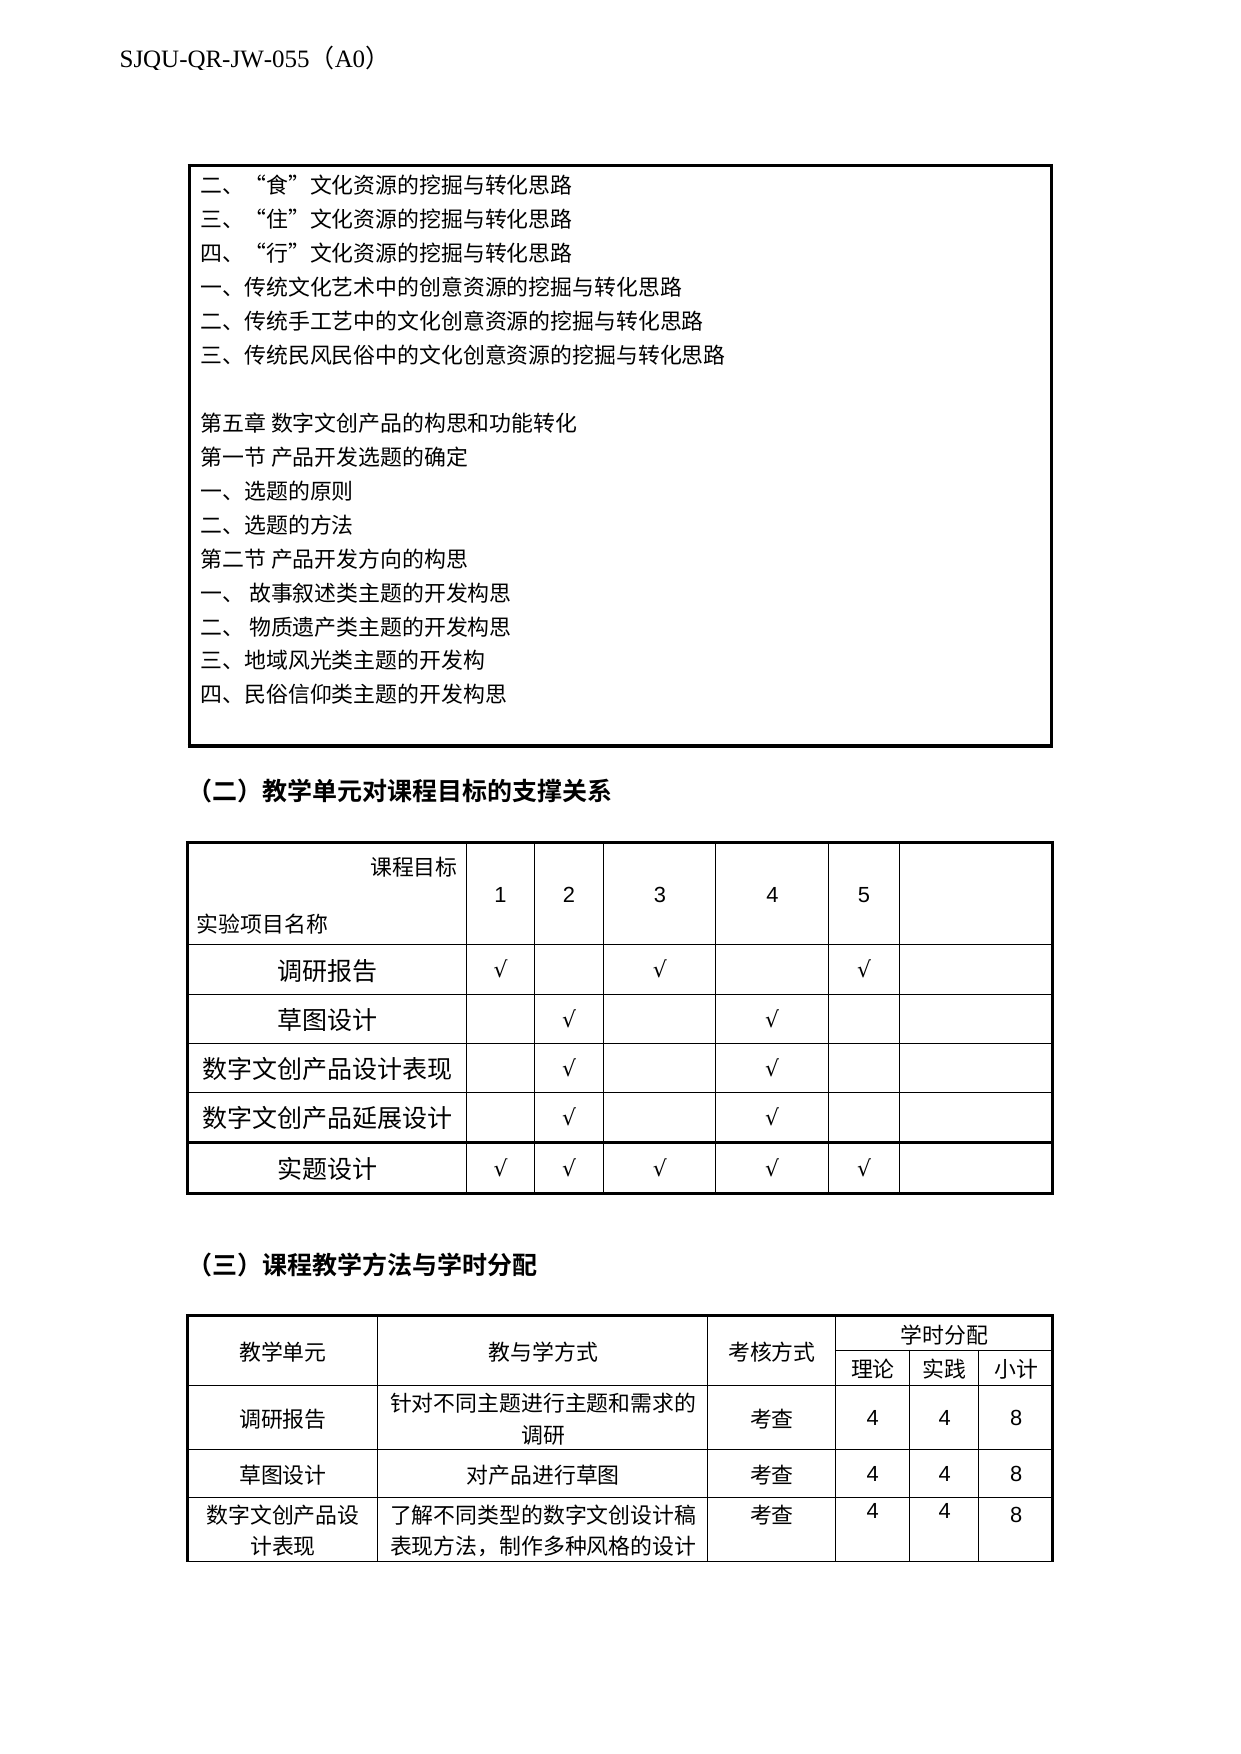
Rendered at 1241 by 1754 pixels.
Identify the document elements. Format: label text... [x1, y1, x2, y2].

table_cell 理论 [836, 1351, 909, 1385]
table_header 3 [604, 844, 715, 944]
table_cell [900, 1144, 1051, 1192]
table_cell [829, 1093, 899, 1141]
table_cell 小计 [979, 1351, 1051, 1385]
text （三）课程教学方法与学时分配 [187, 1229, 1053, 1297]
table_header 教学单元 [189, 1317, 377, 1385]
table_cell √ [604, 945, 715, 993]
table_cell √ [829, 1144, 899, 1192]
table_cell 数字文创产品延展设计 [189, 1093, 466, 1141]
table_header 学时分配 [836, 1317, 1051, 1349]
table_cell 考查 [708, 1450, 835, 1497]
table_header 课程目标 实验项目名称 [189, 844, 466, 944]
table_cell √ [716, 1093, 828, 1141]
table_cell 4 [910, 1498, 978, 1561]
table_cell √ [535, 1144, 603, 1192]
table_cell √ [467, 945, 534, 993]
table_cell 考查 [708, 1498, 835, 1561]
table_cell 数字文创产品设计表现 [189, 1044, 466, 1092]
table_cell [604, 1093, 715, 1141]
table_cell 4 [910, 1386, 978, 1449]
table_cell √ [829, 945, 899, 993]
table_cell [604, 1044, 715, 1092]
table_cell 调研报告 [189, 945, 466, 993]
table_cell √ [716, 1044, 828, 1092]
table_cell 8 [979, 1498, 1051, 1561]
table_header 教与学方式 [378, 1317, 707, 1385]
table_cell 4 [910, 1450, 978, 1497]
table_cell √ [716, 1144, 828, 1192]
table_cell √ [535, 1044, 603, 1092]
text （二）教学单元对课程目标的支撑关系 [187, 756, 1053, 824]
table_cell [467, 995, 534, 1043]
table_cell [535, 945, 603, 993]
table_header [900, 844, 1051, 944]
table_cell [900, 945, 1051, 993]
table_cell 考查 [708, 1386, 835, 1449]
table_cell [716, 945, 828, 993]
table_cell √ [535, 1093, 603, 1141]
table_cell 实践 [910, 1351, 978, 1385]
table_cell 对产品进行草图 [378, 1450, 707, 1497]
table_cell 4 [836, 1498, 909, 1561]
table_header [191, 167, 1050, 744]
table_cell 实题设计 [189, 1144, 466, 1192]
table_cell 草图设计 [189, 995, 466, 1043]
table_cell √ [604, 1144, 715, 1192]
table_cell √ [467, 1144, 534, 1192]
table_cell 针对不同主题进行主题和需求的调研 [378, 1386, 707, 1449]
table_cell 调研报告 [189, 1386, 377, 1449]
table_cell [829, 1044, 899, 1092]
table_header 1 [467, 844, 534, 944]
table_cell 8 [979, 1386, 1051, 1449]
table_header 4 [716, 844, 828, 944]
table_cell [900, 1093, 1051, 1141]
table_cell 8 [979, 1450, 1051, 1497]
table_cell √ [535, 995, 603, 1043]
table_cell 4 [836, 1450, 909, 1497]
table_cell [378, 1498, 707, 1561]
table_cell 草图设计 [189, 1450, 377, 1497]
table_cell √ [716, 995, 828, 1043]
table_header 考核方式 [708, 1317, 835, 1385]
table_cell [467, 1093, 534, 1141]
table_cell 数字文创产品设计表现 [189, 1498, 377, 1561]
table_cell [900, 995, 1051, 1043]
table_header 2 [535, 844, 603, 944]
table_cell [604, 995, 715, 1043]
table_cell [900, 1044, 1051, 1092]
table_header 5 [829, 844, 899, 944]
table_cell 4 [836, 1386, 909, 1449]
table_cell [467, 1044, 534, 1092]
table_cell [829, 995, 899, 1043]
